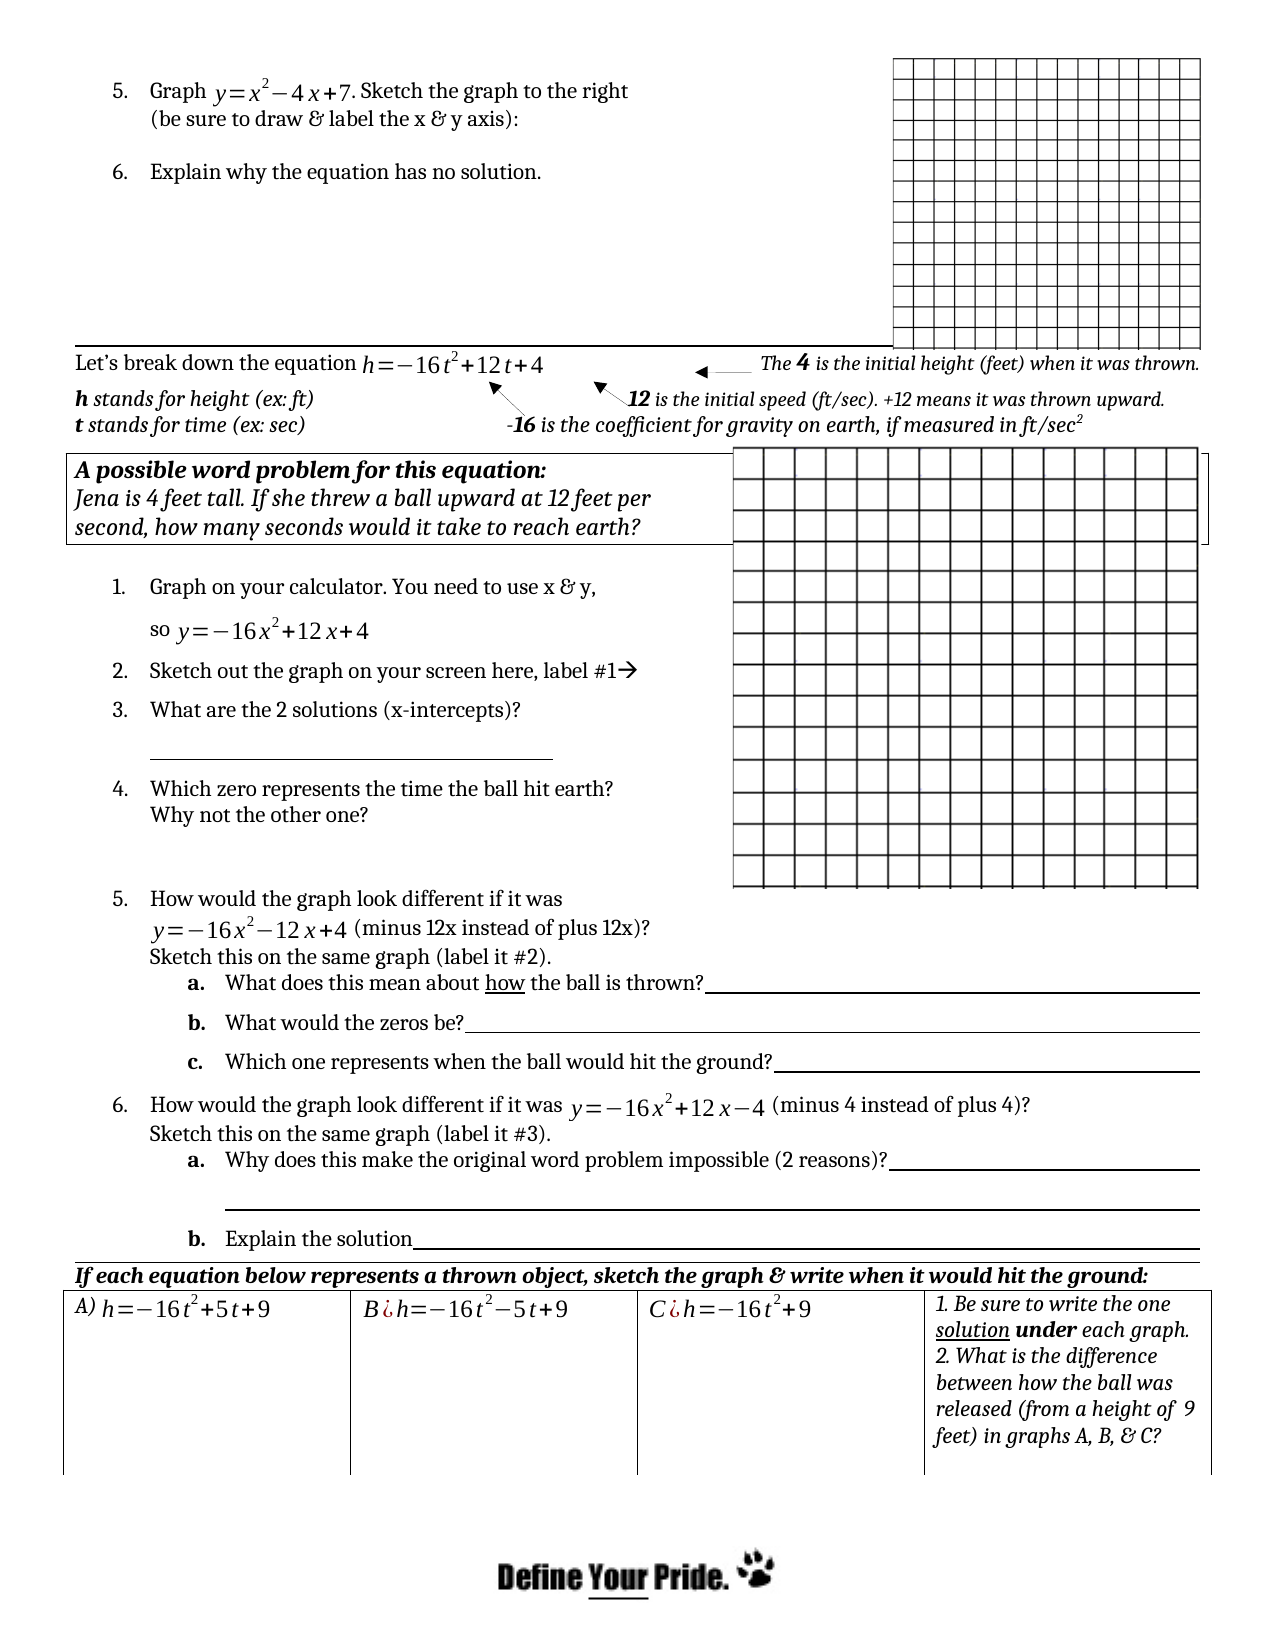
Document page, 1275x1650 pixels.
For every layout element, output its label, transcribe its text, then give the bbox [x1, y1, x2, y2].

text h stands for height (ex: ft) 12 is the initial speed (ft/sec). +12 means it was thrown upward. [499, 385, 1200, 412]
list Why does this make the original word problem impossible (2 reasons)? [187, 1147, 1200, 1213]
picture [892, 56, 1203, 350]
list Explain why the equation has no solution. [112, 159, 892, 185]
list Which one represents when the ball would hit the ground? [187, 1049, 1200, 1075]
list Sketch out the graph on your screen here, label #1 [112, 657, 732, 684]
text Let’s break down the equation The 4 is the initial height (feet) when it was thrown. [75, 347, 1200, 385]
list What are the 2 solutions (x-intercepts)? [112, 697, 732, 763]
picture [732, 445, 1202, 889]
text h stands for height (ex: ft) 12 is the initial speed (ft/sec). +12 means it was thrown upward. [75, 385, 519, 412]
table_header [925, 1291, 1211, 1475]
list Graph on your calculator. You need to use x & y, so [112, 574, 732, 644]
table_header A) [64, 1291, 350, 1475]
picture [493, 1546, 783, 1603]
text A possible word problem for this equation: Jena is 4 feet tall. If she threw a ball upward at 12 feet per second, how many seconds would it take to reach earth? [67, 454, 732, 544]
text t stands for time (ex: sec) -16 is the coefficient for gravity on earth, if measured in ft/sec2 [75, 412, 1200, 438]
table_header [638, 1291, 924, 1475]
list Explain the solution [187, 1226, 1200, 1252]
list What would the zeros be? [187, 1009, 1200, 1036]
list Graph . Sketch the graph to the right (be sure to draw & label the x & y axis): [112, 75, 892, 132]
list How would the graph look different if it was (minus 12x instead of plus 12x)? Sketch this on the same graph (label it #2). [112, 886, 1200, 970]
list How would the graph look different if it was (minus 4 instead of plus 4)? Sketch this on the same graph (label it #3). [112, 1089, 1200, 1147]
table_header [351, 1291, 637, 1475]
list What does this mean about how the ball is thrown? [187, 970, 1200, 996]
text If each equation below represents a thrown object, sketch the graph & write when it would hit the ground: [75, 1263, 1200, 1289]
list Which zero represents the time the ball hit earth? Why not the other one? [112, 776, 732, 828]
